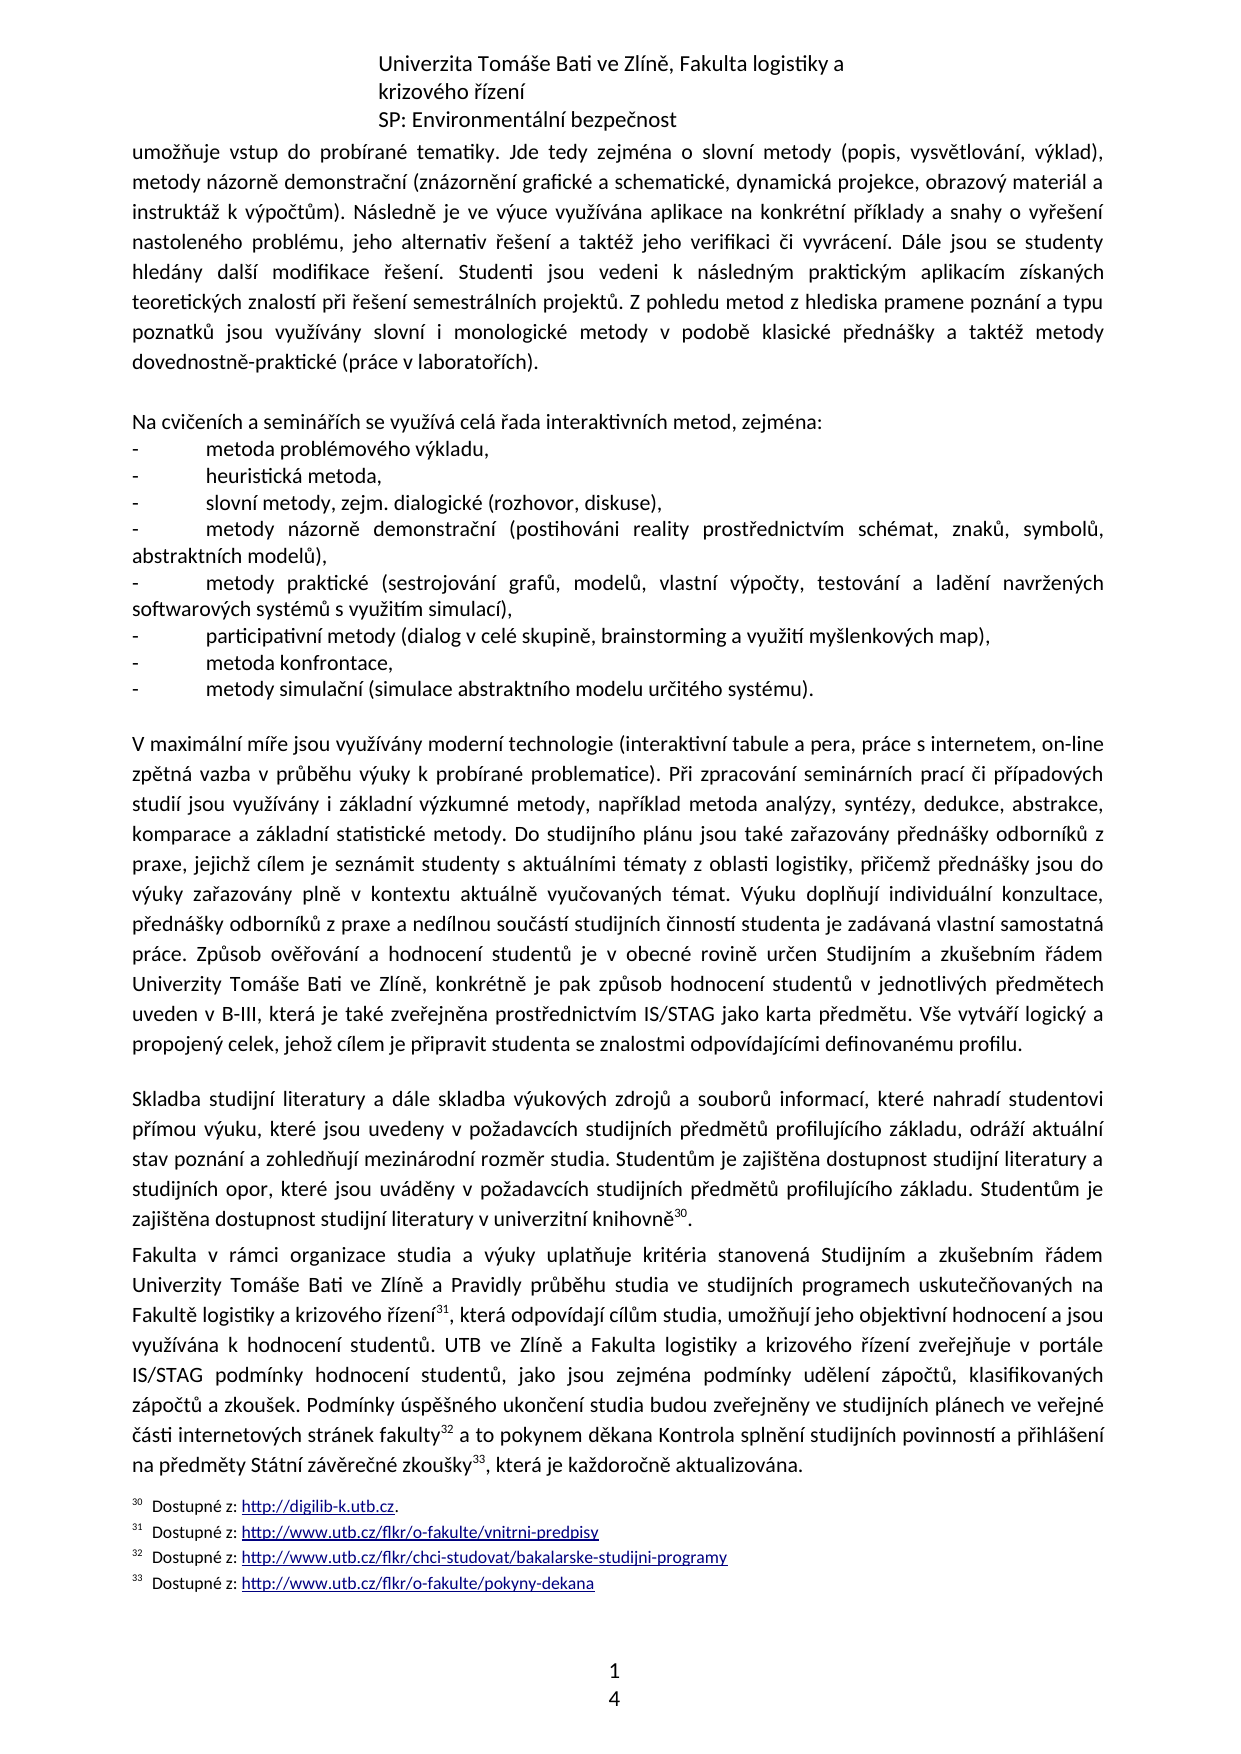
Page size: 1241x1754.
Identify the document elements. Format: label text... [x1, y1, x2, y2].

text V maximální míře jsou využívány moderní technologie (interaktivní tabule a pera, práce s internetem, on-line zpětná vazba v průběhu výuky k probírané problematice). Při zpracování seminárních prací či případových studií jsou využívány i základní výzkumné metody, například metoda analýzy, syntézy, dedukce, abstrakce, komparace a základní statistické metody. Do studijního plánu jsou také zařazovány přednášky odborníků z praxe, jejichž cílem je seznámit studenty s aktuálními tématy z oblasti logistiky, přičemž přednášky jsou do výuky zařazovány plně v kontextu aktuálně vyučovaných témat. Výuku doplňují individuální konzultace, přednášky odborníků z praxe a nedílnou součástí studijních činností studenta je zadávaná vlastní samostatná práce. Způsob ověřování a hodnocení studentů je v obecné rovině určen Studijním a zkušebním řádem Univerzity Tomáše Bati ve Zlíně, konkrétně je pak způsob hodnocení studentů v jednotlivých předmětech uveden v B-III, která je také zveřejněna prostřednictvím IS/STAG jako karta předmětu. Vše vytváří logický a propojený celek, jehož cílem je připravit studenta se znalostmi odpovídajícími definovanému profilu. [132, 727, 1105, 1057]
list metoda konfrontace, [132, 649, 1105, 675]
list metody názorně demonstrační (postihováni reality prostřednictvím schémat, znaků, symbolů, abstraktních modelů), [132, 515, 1105, 569]
list metody praktické (sestrojování grafů, modelů, vlastní výpočty, testování a ladění navržených softwarových systémů s využitím simulací), [132, 569, 1105, 622]
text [132, 135, 1105, 375]
list metoda problémového výkladu, [132, 435, 1105, 462]
text Fakulta v rámci organizace studia a výuky uplatňuje kritéria stanovená Studijním a zkušebním řádem Univerzity Tomáše Bati ve Zlíně a Pravidly průběhu studia ve studijních programech uskutečňovaných na Fakultě logistiky a krizového řízení, která odpovídají cílům studia, umožňují jeho objektivní hodnocení a jsou využívána k hodnocení studentů. UTB ve Zlíně a Fakulta logistiky a krizového řízení zveřejňuje v portále IS/STAG podmínky hodnocení studentů, jako jsou zejména podmínky udělení zápočtů, klasifikovaných zápočtů a zkoušek. Podmínky úspěšného ukončení studia budou zveřejněny ve studijních plánech ve veřejné části internetových stránek fakulty a to pokynem děkana Kontrola splnění studijních povinností a přihlášení na předměty Státní závěrečné zkoušky, která je každoročně aktualizována. [132, 1238, 1105, 1478]
list participativní metody (dialog v celé skupině, brainstorming a využití myšlenkových map), [132, 622, 1105, 649]
text Na cvičeních a seminářích se využívá celá řada interaktivních metod, zejména: [132, 405, 1105, 435]
text Skladba studijní literatury a dále skladba výukových zdrojů a souborů informací, které nahradí studentovi přímou výuku, které jsou uvedeny v požadavcích studijních předmětů profilujícího základu, odráží aktuální stav poznání a zohledňují mezinárodní rozměr studia. Studentům je zajištěna dostupnost studijní literatury a studijních opor, které jsou uváděny v požadavcích studijních předmětů profilujícího základu. Studentům je zajištěna dostupnost studijní literatury v univerzitní knihovně. [132, 1082, 1105, 1232]
list slovní metody, zejm. dialogické (rozhovor, diskuse), [132, 489, 1105, 515]
list heuristická metoda, [132, 462, 1105, 489]
list metody simulační (simulace abstraktního modelu určitého systému). [132, 675, 1105, 702]
